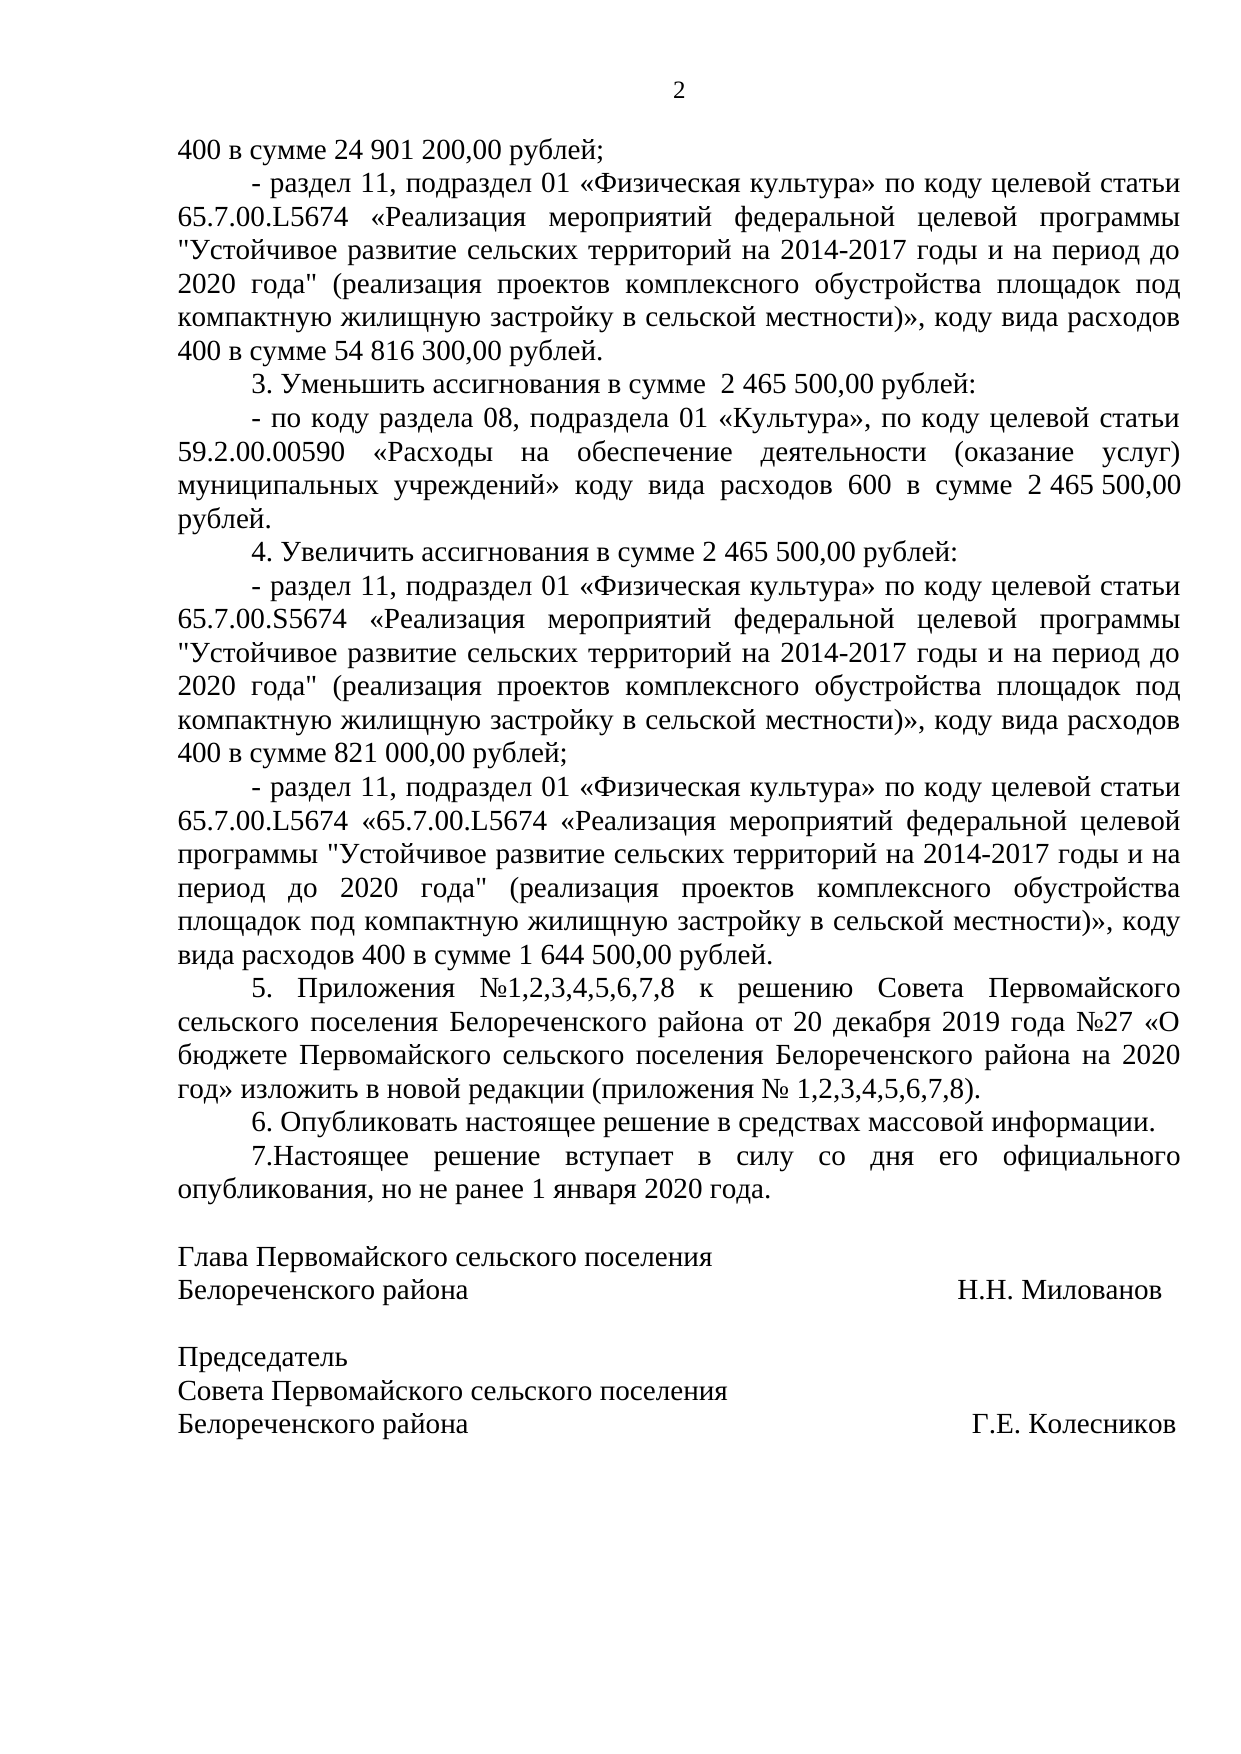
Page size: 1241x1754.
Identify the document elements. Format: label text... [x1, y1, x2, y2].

text 6. Опубликовать настоящее решение в средствах массовой информации. [177, 1104, 1181, 1138]
text Глава Первомайского сельского поселения [177, 1239, 1181, 1272]
text Председатель [177, 1339, 1181, 1373]
text - раздел 11, подраздел 01 «Физическая культура» по коду целевой статьи 65.7.00.L5674 «Реализация мероприятий федеральной целевой программы "Устойчивое развитие сельских территорий на 2014-2017 годы и на период до 2020 года" (реализация проектов комплексного обустройства площадок под компактную жилищную застройку в сельской местности)», коду вида расходов 400 в сумме 54 816 300,00 рублей. [177, 165, 1181, 367]
text Белореченского района Г.Е. Колесников [177, 1406, 1181, 1440]
text 3. Уменьшить ассигнования в сумме 2 465 500,00 рублей: [177, 367, 1181, 400]
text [177, 132, 1181, 165]
text - раздел 11, подраздел 01 «Физическая культура» по коду целевой статьи 65.7.00.L5674 «65.7.00.L5674 «Реализация мероприятий федеральной целевой программы "Устойчивое развитие сельских территорий на 2014-2017 годы и на период до 2020 года" (реализация проектов комплексного обустройства площадок под компактную жилищную застройку в сельской местности)», коду вида расходов 400 в сумме 1 644 500,00 рублей. [177, 769, 1181, 970]
text 4. Увеличить ассигнования в сумме 2 465 500,00 рублей: [177, 534, 1181, 568]
text 7.Настоящее решение вступает в силу со дня его официального опубликования, но не ранее 1 января 2020 года. [177, 1138, 1181, 1205]
text Белореченского района Н.Н. Милованов [177, 1272, 1181, 1306]
text Совета Первомайского сельского поселения [177, 1373, 1181, 1406]
text 5. Приложения №1,2,3,4,5,6,7,8 к решению Совета Первомайского сельского поселения Белореченского района от 20 декабря 2019 года №27 «О бюджете Первомайского сельского поселения Белореченского района на 2020 год» изложить в новой редакции (приложения № 1,2,3,4,5,6,7,8). [177, 970, 1181, 1104]
text - раздел 11, подраздел 01 «Физическая культура» по коду целевой статьи 65.7.00.S5674 «Реализация мероприятий федеральной целевой программы "Устойчивое развитие сельских территорий на 2014-2017 годы и на период до 2020 года" (реализация проектов комплексного обустройства площадок под компактную жилищную застройку в сельской местности)», коду вида расходов 400 в сумме 821 000,00 рублей; [177, 568, 1181, 769]
text - по коду раздела 08, подраздела 01 «Культура», по коду целевой статьи 59.2.00.00590 «Расходы на обеспечение деятельности (оказание услуг) муниципальных учреждений» коду вида расходов 600 в сумме 2 465 500,00 рублей. [177, 400, 1181, 534]
